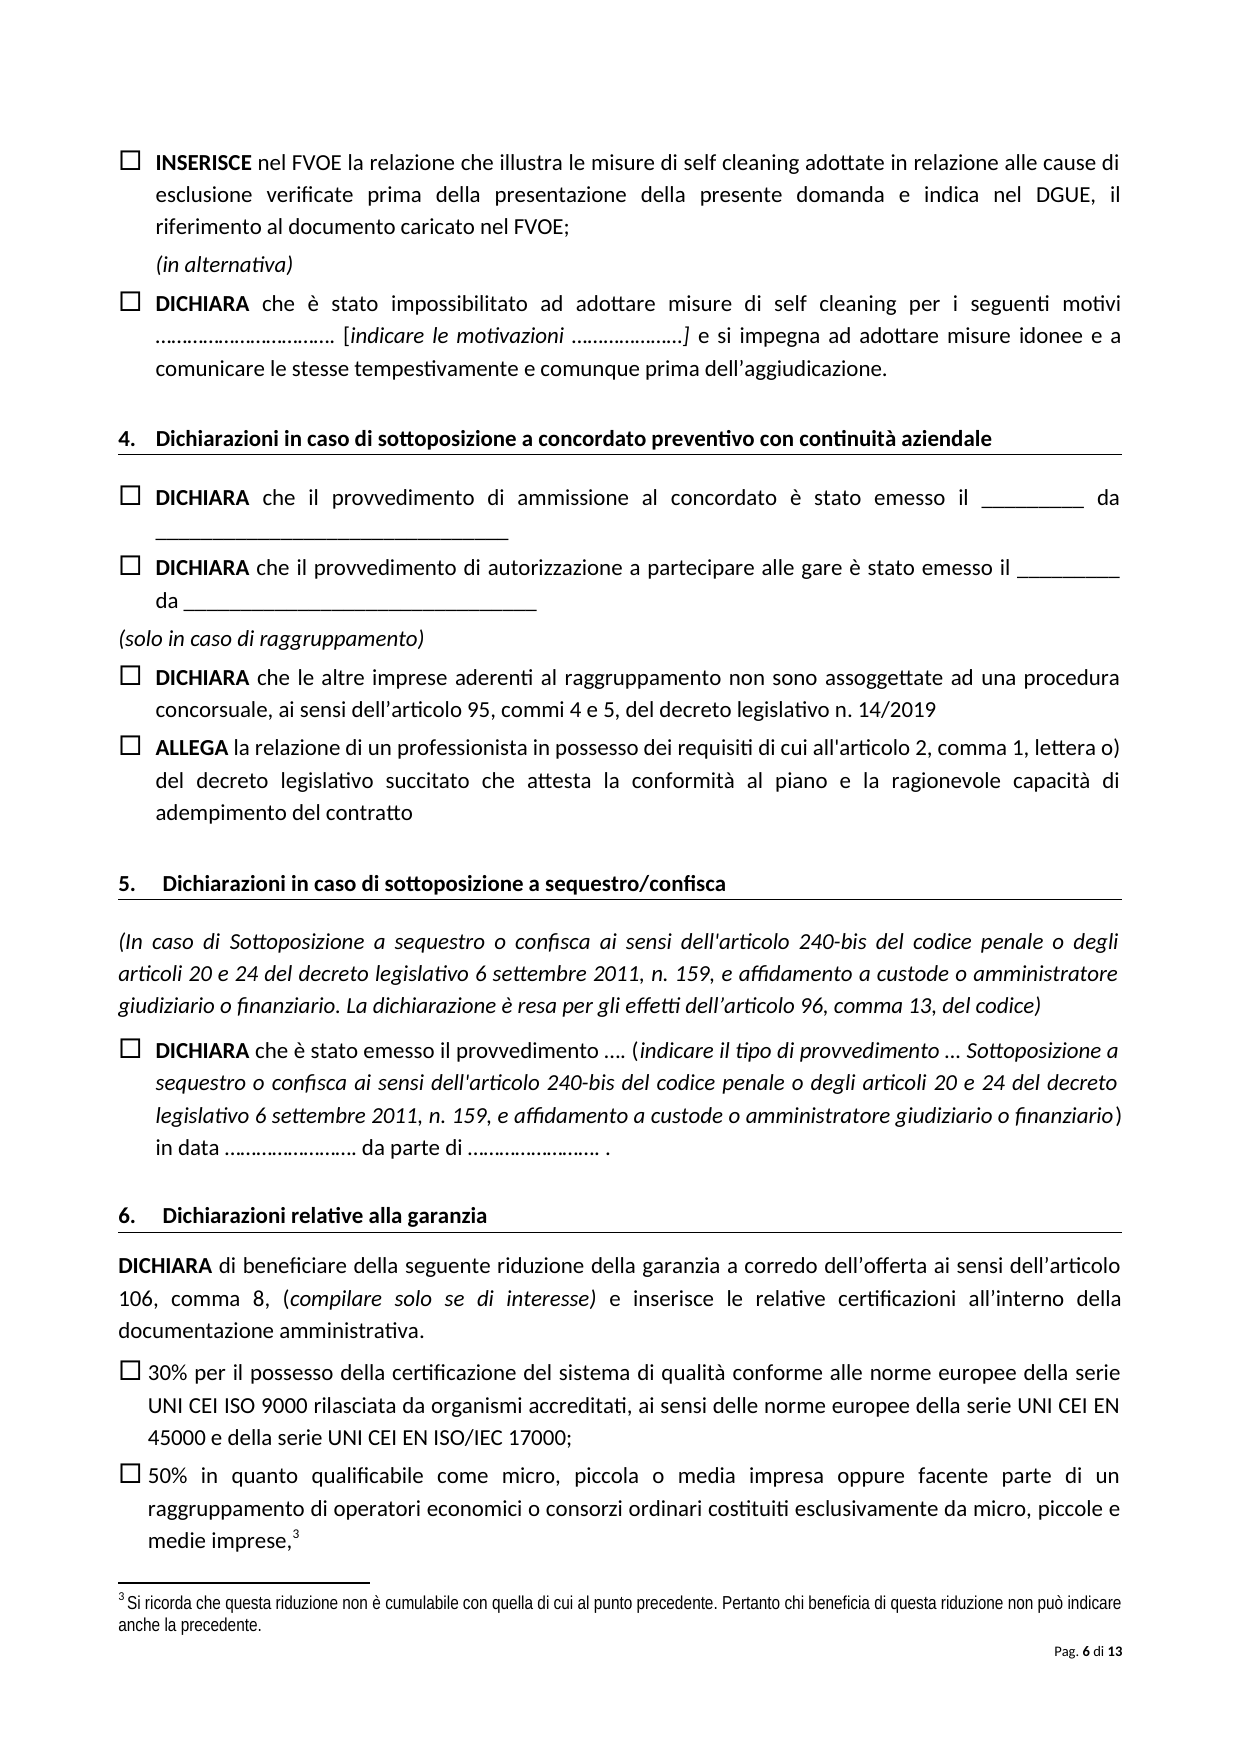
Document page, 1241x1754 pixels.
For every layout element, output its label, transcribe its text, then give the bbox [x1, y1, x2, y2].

list 50% in quanto qualificabile come micro, piccola o media impresa oppure facente parte di un raggruppamento di operatori economici o consorzi ordinari costituiti esclusivamente da micro, piccole e medie imprese, [118, 1462, 1122, 1554]
list (In caso di Sottoposizione a sequestro o confisca ai sensi dell'articolo 240-bis del codice penale o degli articoli 20 e 24 del decreto legislativo 6 settembre 2011, n. 159, e affidamento a custode o amministratore giudiziario o finanziario. La dichiarazione è resa per gli effetti dell’articolo 96, comma 13, del codice) [118, 927, 1122, 1019]
list DICHIARA che il provvedimento di autorizzazione a partecipare alle gare è stato emesso il _________ da _______________________________ [118, 553, 1122, 614]
list Dichiarazioni in caso di sottoposizione a sequestro/confisca [118, 869, 1122, 899]
text (solo in caso di raggruppamento) [118, 624, 1122, 652]
list DICHIARA che il provvedimento di ammissione al concordato è stato emesso il _________ da _______________________________ [118, 483, 1122, 543]
list INSERISCE nel FVOE la relazione che illustra le misure di self cleaning adottate in relazione alle cause di esclusione verificate prima della presentazione della presente domanda e indica nel DGUE, il riferimento al documento caricato nel FVOE; [118, 148, 1122, 240]
text DICHIARA di beneficiare della seguente riduzione della garanzia a corredo dell’offerta ai sensi dell’articolo 106, comma 8, (compilare solo se di interesse) e inserisce le relative certificazioni all’interno della documentazione amministrativa. [118, 1252, 1122, 1344]
list DICHIARA che è stato impossibilitato ad adottare misure di self cleaning per i seguenti motivi ……………………………. [indicare le motivazioni …………………] e si impegna ad adottare misure idonee e a comunicare le stesse tempestivamente e comunque prima dell’aggiudicazione. [118, 289, 1122, 382]
list (in alternativa) [155, 251, 1122, 279]
list Dichiarazioni in caso di sottoposizione a concordato preventivo con continuità aziendale [118, 424, 1122, 454]
list DICHIARA che è stato emesso il provvedimento …. (indicare il tipo di provvedimento … Sottoposizione a sequestro o confisca ai sensi dell'articolo 240-bis del codice penale o degli articoli 20 e 24 del decreto legislativo 6 settembre 2011, n. 159, e affidamento a custode o amministratore giudiziario o finanziario) in data ……………………. da parte di ……………………. . [118, 1036, 1122, 1161]
list ALLEGA la relazione di un professionista in possesso dei requisiti di cui all'articolo 2, comma 1, lettera o) del decreto legislativo succitato che attesta la conformità al piano e la ragionevole capacità di adempimento del contratto [118, 733, 1122, 826]
list Dichiarazioni relative alla garanzia [118, 1202, 1122, 1232]
list DICHIARA che le altre imprese aderenti al raggruppamento non sono assoggettate ad una procedura concorsuale, ai sensi dell’articolo 95, commi 4 e 5, del decreto legislativo n. 14/2019 [118, 663, 1122, 723]
list 30% per il possesso della certificazione del sistema di qualità conforme alle norme europee della serie UNI CEI ISO 9000 rilasciata da organismi accreditati, ai sensi delle norme europee della serie UNI CEI EN 45000 e della serie UNI CEI EN ISO/IEC 17000; [118, 1358, 1122, 1451]
